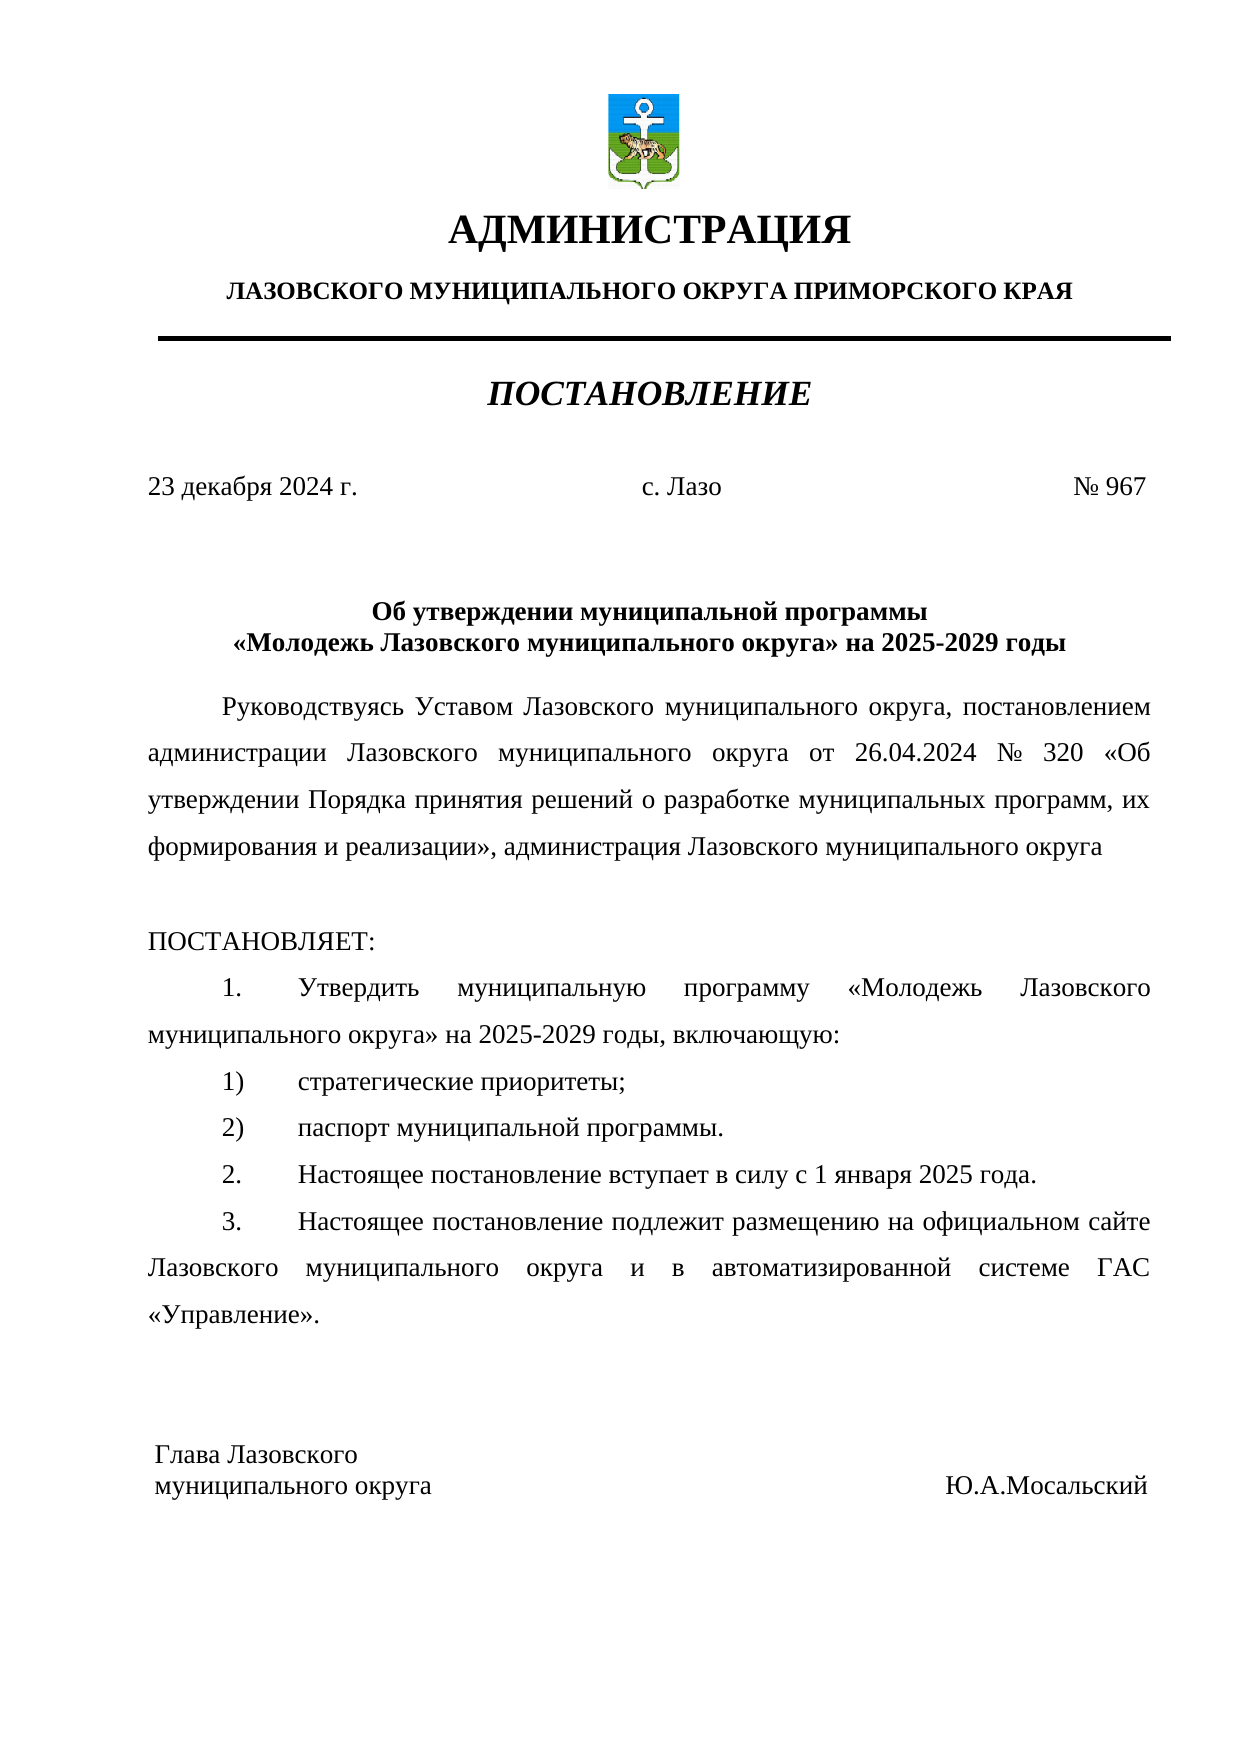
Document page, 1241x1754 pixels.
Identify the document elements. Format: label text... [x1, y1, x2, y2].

text муниципального округа Ю.А.Мосальский [148, 1469, 1152, 1500]
picture [608, 94, 741, 189]
text Об утверждении муниципальной программы [148, 595, 1152, 626]
list паспорт муниципальной программы. [148, 1111, 1152, 1143]
list Настоящее постановление вступает в силу с 1 января 2025 года. [148, 1158, 1152, 1189]
list стратегические приоритеты; [148, 1065, 1152, 1096]
subtitle АДМИНИСТРАЦИЯ [148, 204, 1152, 252]
text Глава Лазовского [148, 1438, 1152, 1469]
text «Молодежь Лазовского муниципального округа» на 2025-2029 годы [148, 626, 1152, 657]
title Руководствуясь Уставом Лазовского муниципального округа, постановлением администрации Лазовского муниципального округа от 26.04.2024 № 320 «Об утверждении Порядка принятия решений о разработке муниципальных программ, их формирования и реализации», администрация Лазовского муниципального округа [148, 689, 1152, 861]
text 23 декабря 2024 г. с. Лазо № 967 [148, 470, 1152, 501]
subtitle ПОСТАНОВЛЕНИЕ [148, 372, 1152, 413]
text ПОСТАНОВЛЯет: [148, 925, 1152, 956]
list Настоящее постановление подлежит размещению на официальном сайте Лазовского муниципального округа и в автоматизированной системе ГАС «Управление». [148, 1205, 1152, 1329]
text ЛАЗОВСКОГО МУНИЦИПАЛЬНОГО ОКРУГА ПРИМОРСКОГО КРАЯ [148, 276, 1152, 305]
list Утвердить муниципальную программу «Молодежь Лазовского муниципального округа» на 2025-2029 годы, включающую: [148, 971, 1152, 1049]
